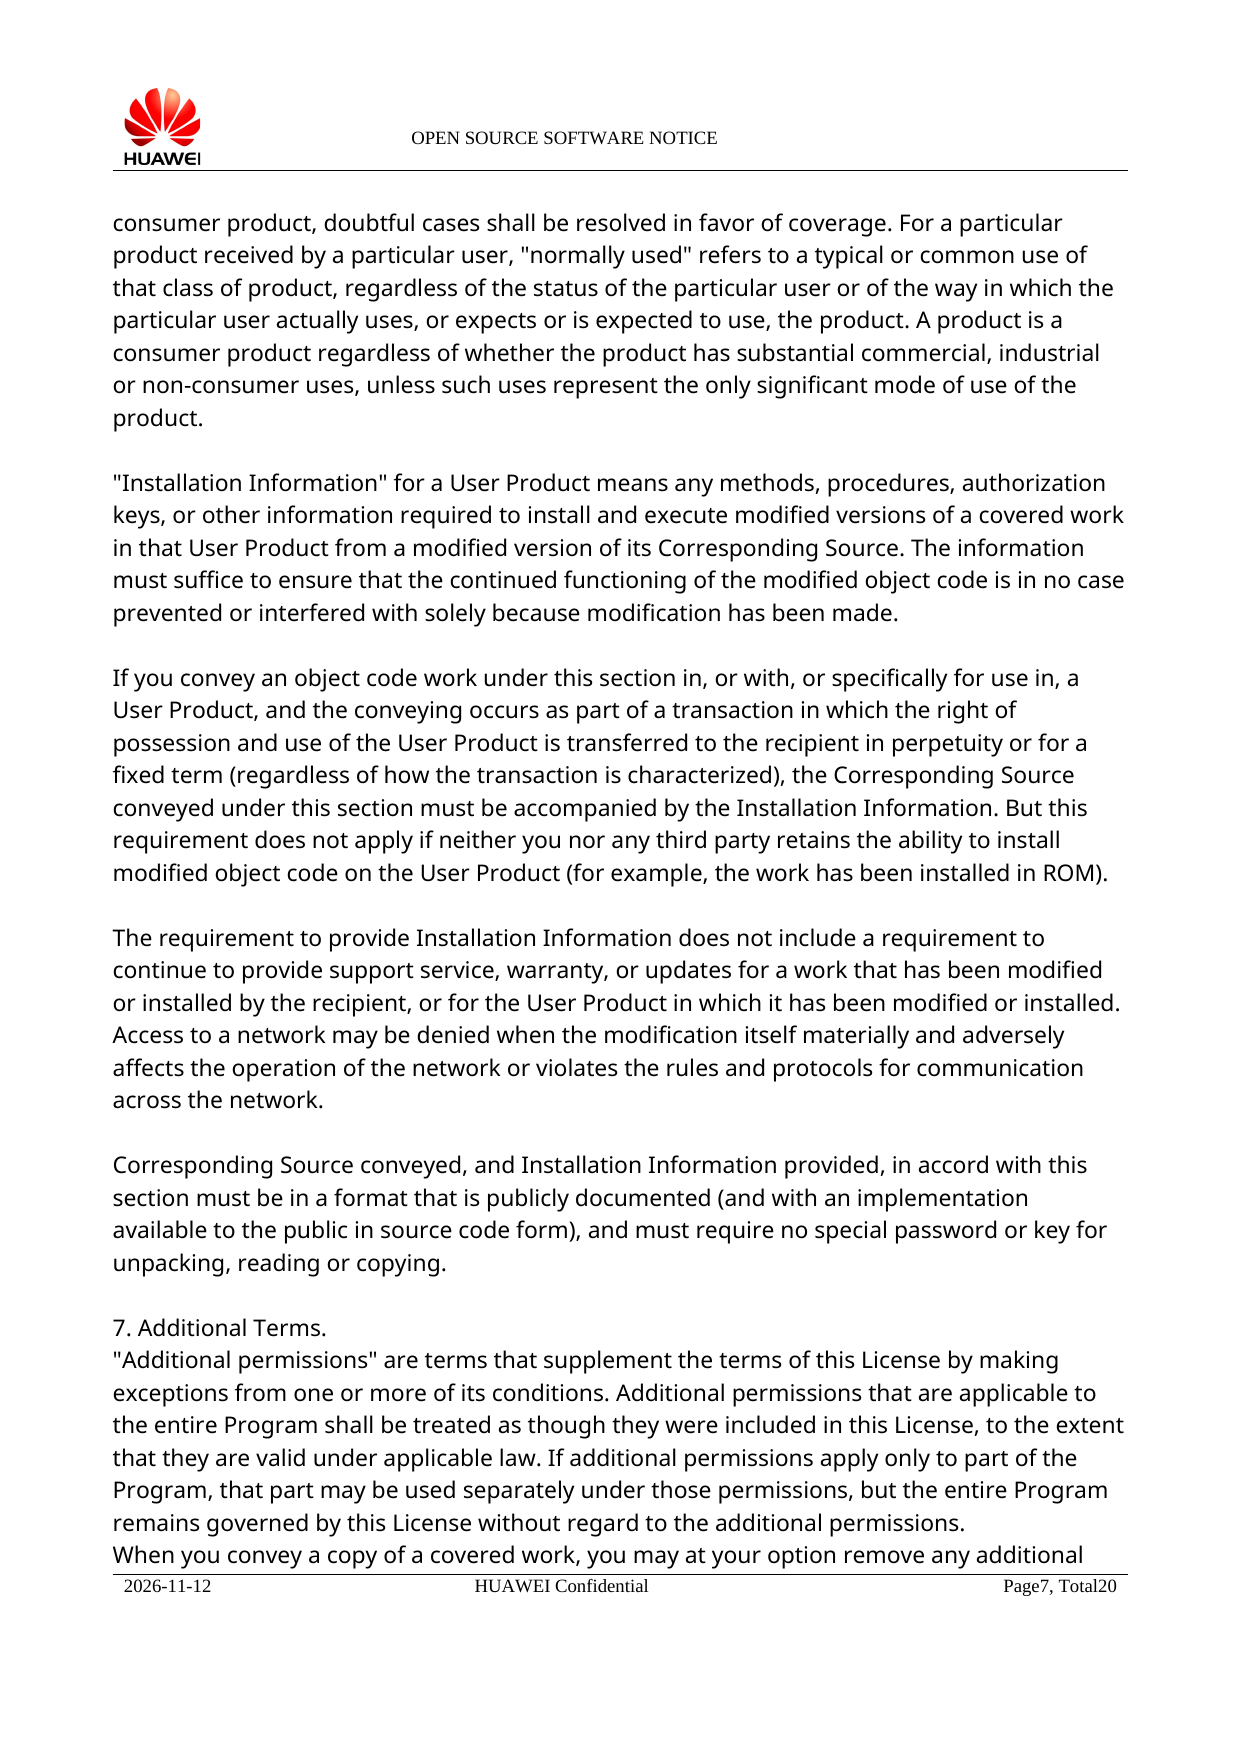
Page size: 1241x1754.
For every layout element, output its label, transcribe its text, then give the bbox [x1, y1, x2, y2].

text If you convey an object code work under this section in, or with, or specifically for use in, a User Product, and the conveying occurs as part of a transaction in which the right of possession and use of the User Product is transferred to the recipient in perpetuity or for a fixed term (regardless of how the transaction is characterized), the Corresponding Source conveyed under this section must be accompanied by the Installation Information. But this requirement does not apply if neither you nor any third party retains the ability to install modified object code on the User Product (for example, the work has been installed in ROM). [112, 661, 1128, 889]
text Corresponding Source conveyed, and Installation Information provided, in accord with this section must be in a format that is publicly documented (and with an implementation available to the public in source code form), and must require no special password or key for unpacking, reading or copying. [112, 1149, 1128, 1279]
text The requirement to provide Installation Information does not include a requirement to continue to provide support service, warranty, or updates for a work that has been modified or installed by the recipient, or for the User Product in which it has been modified or installed. Access to a network may be denied when the modification itself materially and adversely affects the operation of the network or violates the rules and protocols for communication across the network. [112, 921, 1128, 1116]
text 7. Additional Terms. [112, 1311, 1128, 1344]
text "Additional permissions" are terms that supplement the terms of this License by making exceptions from one or more of its conditions. Additional permissions that are applicable to the entire Program shall be treated as though they were included in this License, to the extent that they are valid under applicable law. If additional permissions apply only to part of the Program, that part may be used separately under those permissions, but the entire Program remains governed by this License without regard to the additional permissions. [112, 1344, 1128, 1539]
text "Installation Information" for a User Product means any methods, procedures, authorization keys, or other information required to install and execute modified versions of a covered work in that User Product from a modified version of its Corresponding Source. The information must suffice to ensure that the continued functioning of the modified object code is in no case prevented or interfered with solely because modification has been made. [112, 466, 1128, 629]
picture [124, 88, 201, 165]
